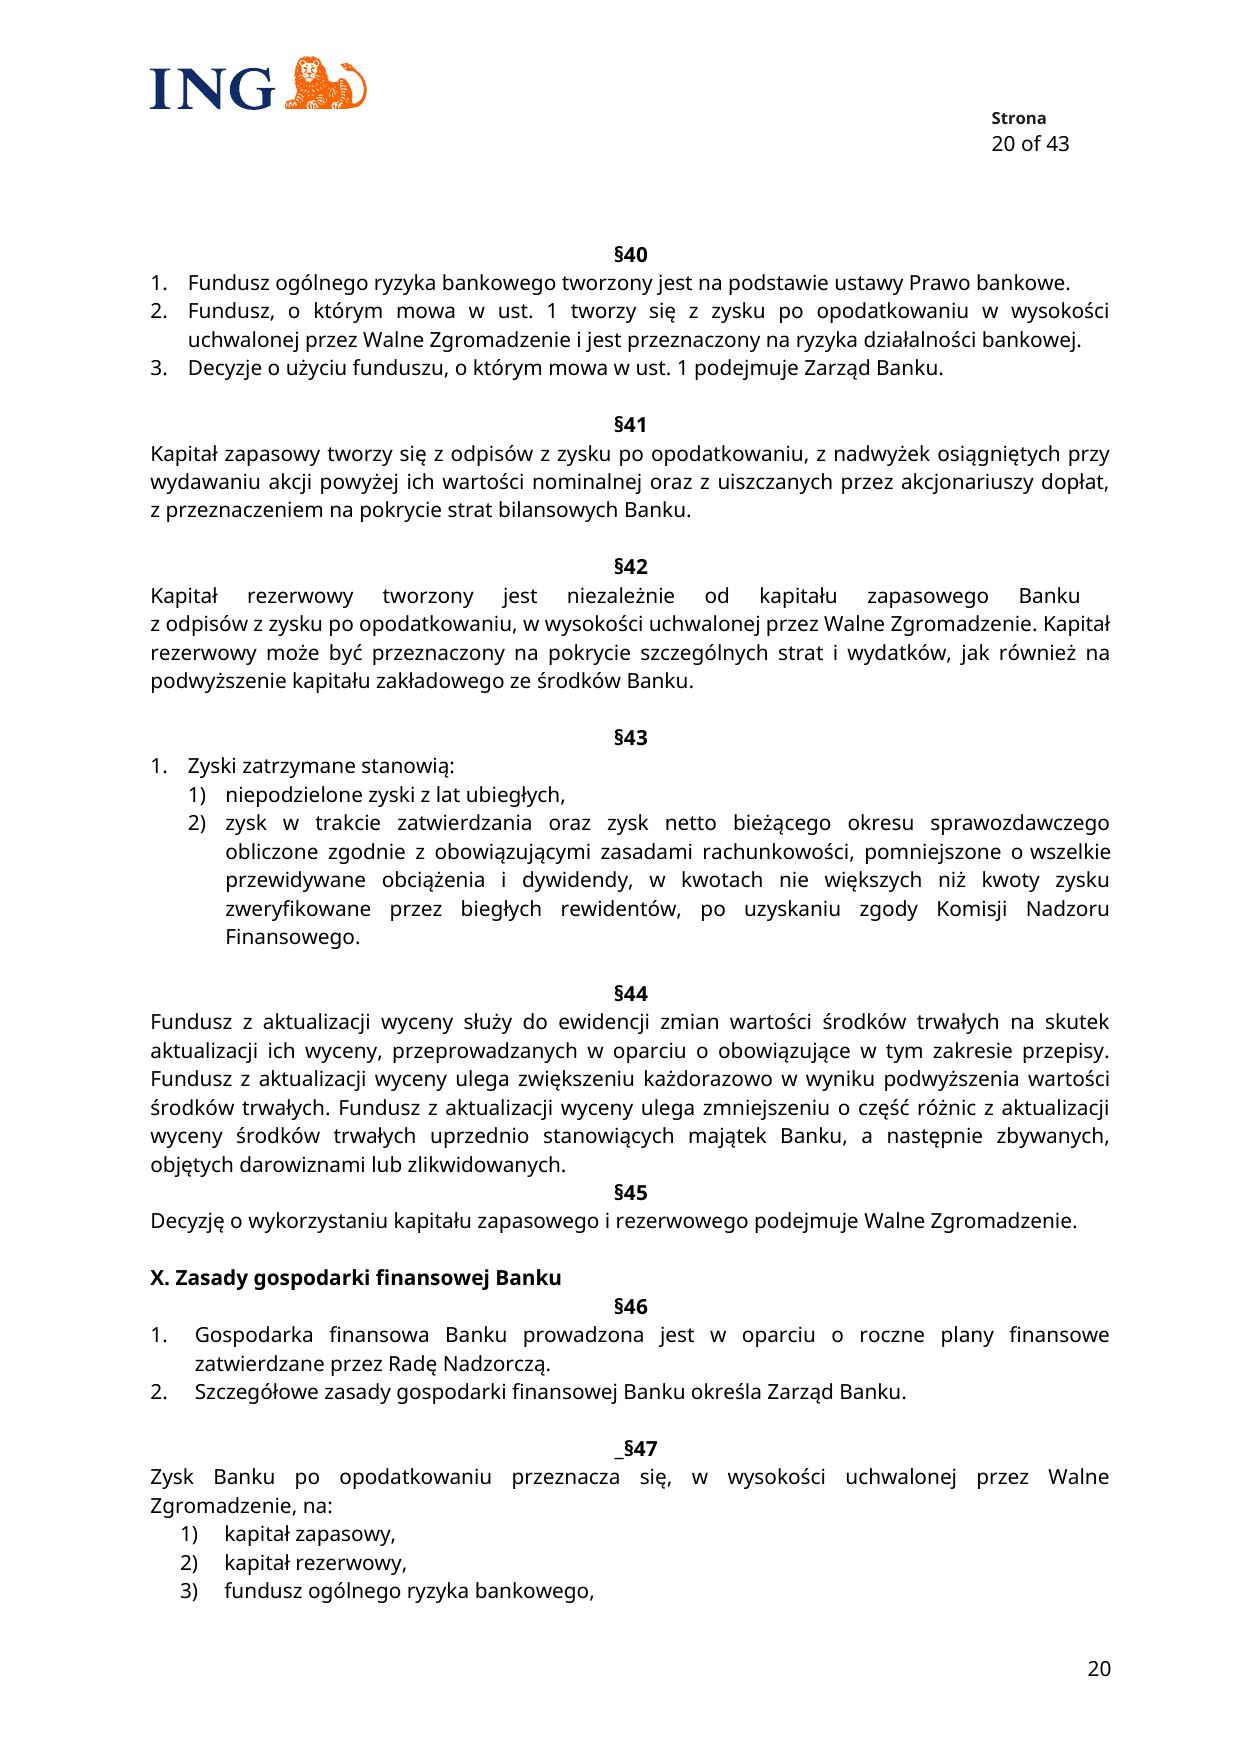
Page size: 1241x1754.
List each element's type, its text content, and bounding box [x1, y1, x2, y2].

list niepodzielone zyski z lat ubiegłych, [188, 780, 1111, 808]
text §40 [150, 240, 1111, 268]
text 2. Szczegółowe zasady gospodarki finansowej Banku określa Zarząd Banku. [150, 1377, 1111, 1406]
list Decyzje o użyciu funduszu, o którym mowa w ust. 1 podejmuje Zarząd Banku. [150, 353, 1111, 382]
text §43 [150, 723, 1111, 752]
text §41 [150, 410, 1111, 439]
text Decyzję o wykorzystaniu kapitału zapasowego i rezerwowego podejmuje Walne Zgromadzenie. [150, 1207, 1111, 1235]
text §46 [150, 1292, 1111, 1320]
text §44 [150, 979, 1111, 1007]
list Zyski zatrzymane stanowią: [150, 752, 1111, 780]
text X. Zasady gospodarki finansowej Banku [150, 1263, 1111, 1292]
list Fundusz, o którym mowa w ust. 1 tworzy się z zysku po opodatkowaniu w wysokości uchwalonej przez Walne Zgromadzenie i jest przeznaczony na ryzyka działalności bankowej. [150, 297, 1111, 353]
text Kapitał zapasowy tworzy się z odpisów z zysku po opodatkowaniu, z nadwyżek osiągniętych przy wydawaniu akcji powyżej ich wartości nominalnej oraz z uiszczanych przez akcjonariuszy dopłat, z przeznaczeniem na pokrycie strat bilansowych Banku. [150, 439, 1111, 524]
text Fundusz z aktualizacji wyceny służy do ewidencji zmian wartości środków trwałych na skutek aktualizacji ich wyceny, przeprowadzanych w oparciu o obowiązujące w tym zakresie przepisy. Fundusz z aktualizacji wyceny ulega zwiększeniu każdorazowo w wyniku podwyższenia wartości środków trwałych. Fundusz z aktualizacji wyceny ulega zmniejszeniu o część różnic z aktualizacji wyceny środków trwałych uprzednio stanowiących majątek Banku, a następnie zbywanych, objętych darowiznami lub zlikwidowanych. [150, 1007, 1111, 1178]
text Zysk Banku po opodatkowaniu przeznacza się, w wysokości uchwalonej przez Walne Zgromadzenie, na: [150, 1462, 1111, 1519]
text Kapitał rezerwowy tworzony jest niezależnie od kapitału zapasowego Banku z odpisów z zysku po opodatkowaniu, w wysokości uchwalonej przez Walne Zgromadzenie. Kapitał rezerwowy może być przeznaczony na pokrycie szczególnych strat i wydatków, jak również na podwyższenie kapitału zakładowego ze środków Banku. [150, 581, 1111, 695]
text §42 [150, 552, 1111, 581]
text §45 [150, 1178, 1111, 1207]
list fundusz ogólnego ryzyka bankowego, [180, 1576, 1111, 1605]
list kapitał rezerwowy, [180, 1548, 1111, 1576]
text _§47 [150, 1434, 1111, 1462]
list zysk w trakcie zatwierdzania oraz zysk netto bieżącego okresu sprawozdawczego obliczone zgodnie z obowiązującymi zasadami rachunkowości, pomniejszone o wszelkie przewidywane obciążenia i dywidendy, w kwotach nie większych niż kwoty zysku zweryfikowane przez biegłych rewidentów, po uzyskaniu zgody Komisji Nadzoru Finansowego. [188, 808, 1111, 951]
list Fundusz ogólnego ryzyka bankowego tworzony jest na podstawie ustawy Prawo bankowe. [150, 268, 1111, 297]
list kapitał zapasowy, [180, 1519, 1111, 1548]
text 1. Gospodarka finansowa Banku prowadzona jest w oparciu o roczne plany finansowe zatwierdzane przez Radę Nadzorczą. [150, 1320, 1111, 1377]
